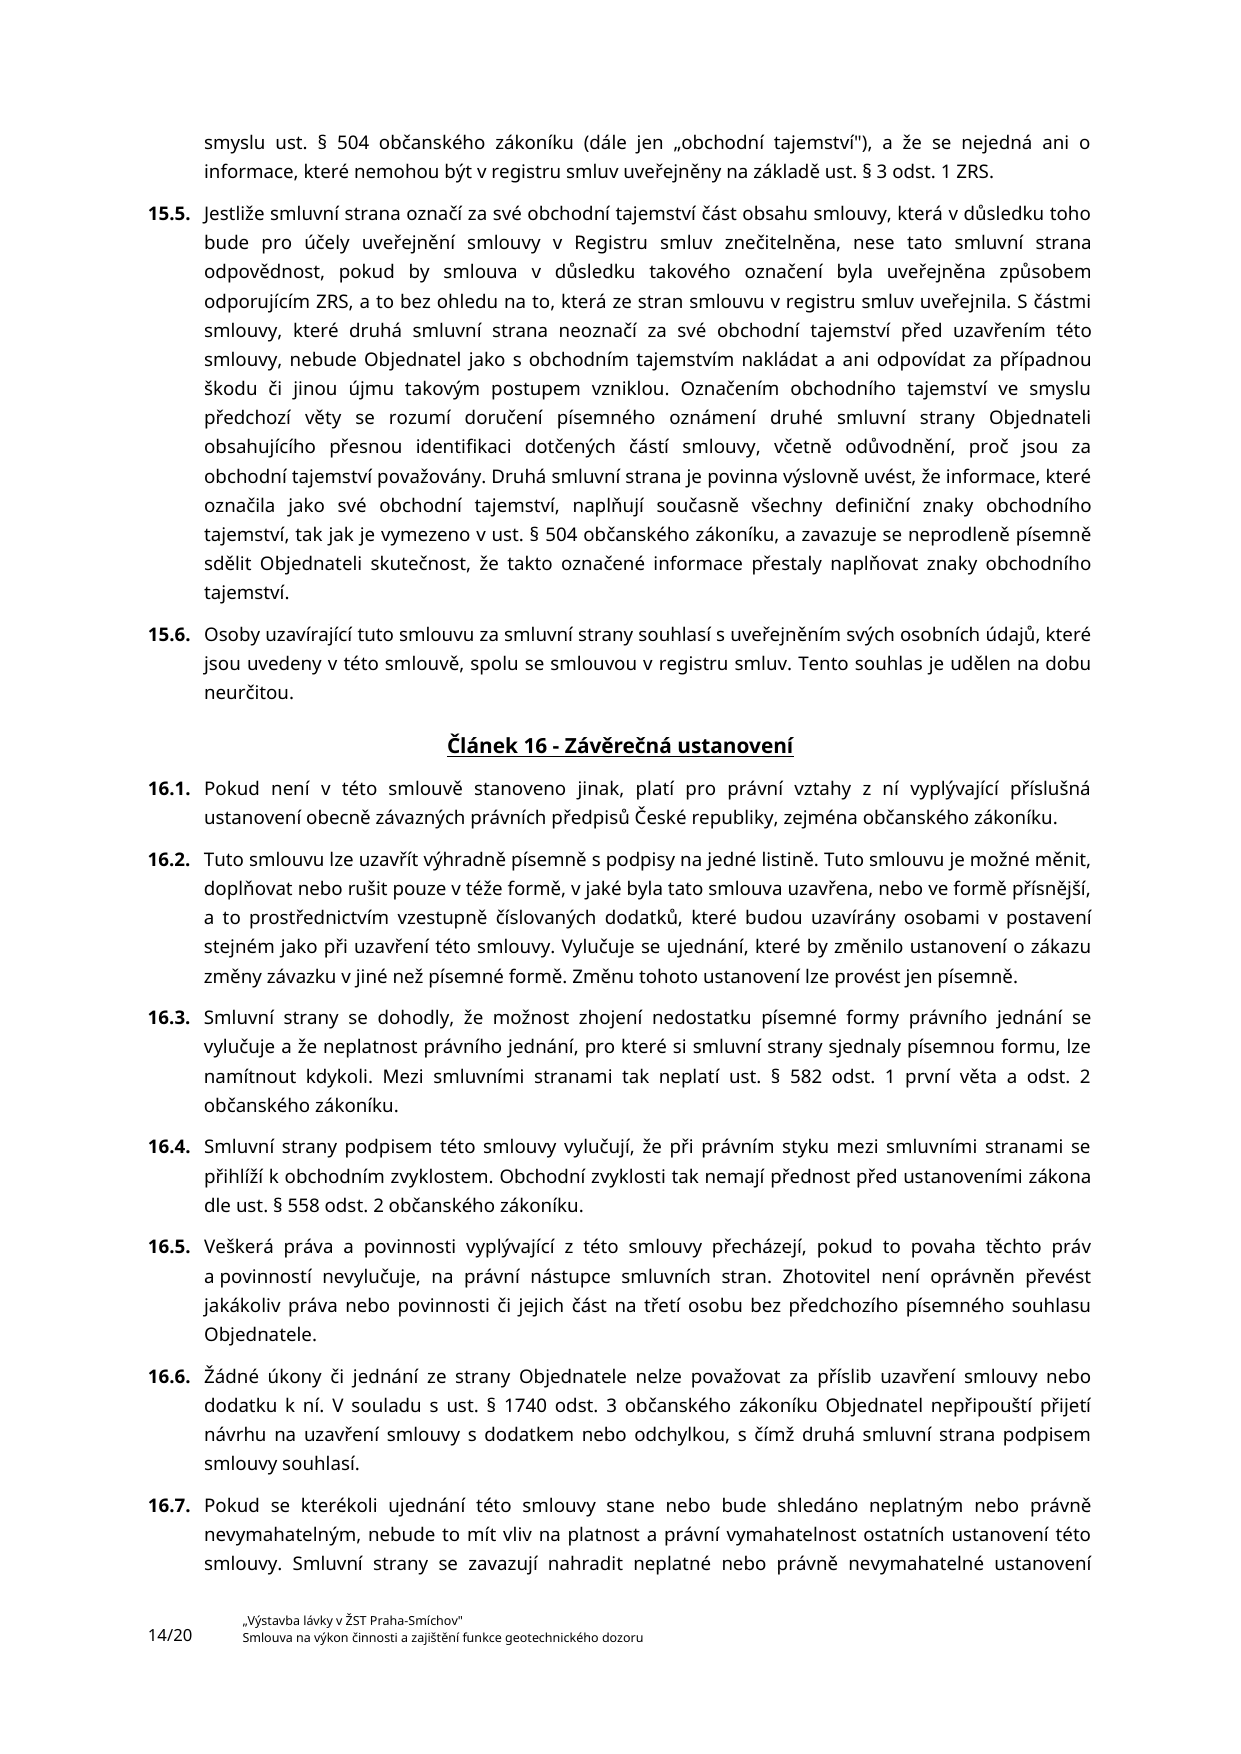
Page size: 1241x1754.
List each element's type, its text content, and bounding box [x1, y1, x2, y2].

text 16.4. Smluvní strany podpisem této smlouvy vylučují, že při právním styku mezi smluvními stranami se přihlíží k obchodním zvyklostem. Obchodní zvyklosti tak nemají přednost před ustanoveními zákona dle ust. § 558 odst. 2 občanského zákoníku. [148, 1131, 1092, 1218]
text 16.3. Smluvní strany se dohodly, že možnost zhojení nedostatku písemné formy právního jednání se vylučuje a že neplatnost právního jednání, pro které si smluvní strany sjednaly písemnou formu, lze namítnout kdykoli. Mezi smluvními stranami tak neplatí ust. § 582 odst. 1 první věta a odst. 2 občanského zákoníku. [147, 1001, 1092, 1118]
text 15.6. Osoby uzavírající tuto smlouvu za smluvní strany souhlasí s uveřejněním svých osobních údajů, které jsou uvedeny v této smlouvě, spolu se smlouvou v registru smluv. Tento souhlas je udělen na dobu neurčitou. [148, 618, 1092, 706]
text 16.6. Žádné úkony či jednání ze strany Objednatele nelze považovat za příslib uzavření smlouvy nebo dodatku k ní. V souladu s ust. § 1740 odst. 3 občanského zákoníku Objednatel nepřipouští přijetí návrhu na uzavření smlouvy s dodatkem nebo odchylkou, s čímž druhá smluvní strana podpisem smlouvy souhlasí. [148, 1360, 1092, 1476]
subtitle Článek 16 - Závěrečná ustanovení [148, 731, 1092, 760]
text 15.5. Jestliže smluvní strana označí za své obchodní tajemství část obsahu smlouvy, která v důsledku toho bude pro účely uveřejnění smlouvy v Registru smluv znečitelněna, nese tato smluvní strana odpovědnost, pokud by smlouva v důsledku takového označení byla uveřejněna způsobem odporujícím ZRS, a to bez ohledu na to, která ze stran smlouvu v registru smluv uveřejnila. S částmi smlouvy, které druhá smluvní strana neoznačí za své obchodní tajemství před uzavřením této smlouvy, nebude Objednatel jako s obchodním tajemstvím nakládat a ani odpovídat za případnou škodu či jinou újmu takovým postupem vzniklou. Označením obchodního tajemství ve smyslu předchozí věty se rozumí doručení písemného oznámení druhé smluvní strany Objednateli obsahujícího přesnou identifikaci dotčených částí smlouvy, včetně odůvodnění, proč jsou za obchodní tajemství považovány. Druhá smluvní strana je povinna výslovně uvést, že informace, které označila jako své obchodní tajemství, naplňují současně všechny definiční znaky obchodního tajemství, tak jak je vymezeno v ust. § 504 občanského zákoníku, a zavazuje se neprodleně písemně sdělit Objednateli skutečnost, že takto označené informace přestaly naplňovat znaky obchodního tajemství. [148, 197, 1092, 606]
text 16.5. Veškerá práva a povinnosti vyplývající z této smlouvy přecházejí, pokud to povaha těchto práv a povinností nevylučuje, na právní nástupce smluvních stran. Zhotovitel není oprávněn převést jakákoliv práva nebo povinnosti či jejich část na třetí osobu bez předchozího písemného souhlasu Objednatele. [148, 1231, 1092, 1347]
text 16.1. Pokud není v této smlouvě stanoveno jinak, platí pro právní vztahy z ní vyplývající příslušná ustanovení obecně závazných právních předpisů České republiky, zejména občanského zákoníku. [148, 772, 1092, 831]
text 16.2. Tuto smlouvu lze uzavřít výhradně písemně s podpisy na jedné listině. Tuto smlouvu je možné měnit, doplňovat nebo rušit pouze v téže formě, v jaké byla tato smlouva uzavřena, nebo ve formě přísnější, a to prostřednictvím vzestupně číslovaných dodatků, které budou uzavírány osobami v postavení stejném jako při uzavření této smlouvy. Vylučuje se ujednání, které by změnilo ustanovení o zákazu změny závazku v jiné než písemné formě. Změnu tohoto ustanovení lze provést jen písemně. [147, 843, 1092, 989]
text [148, 1489, 1092, 1576]
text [148, 126, 1092, 185]
